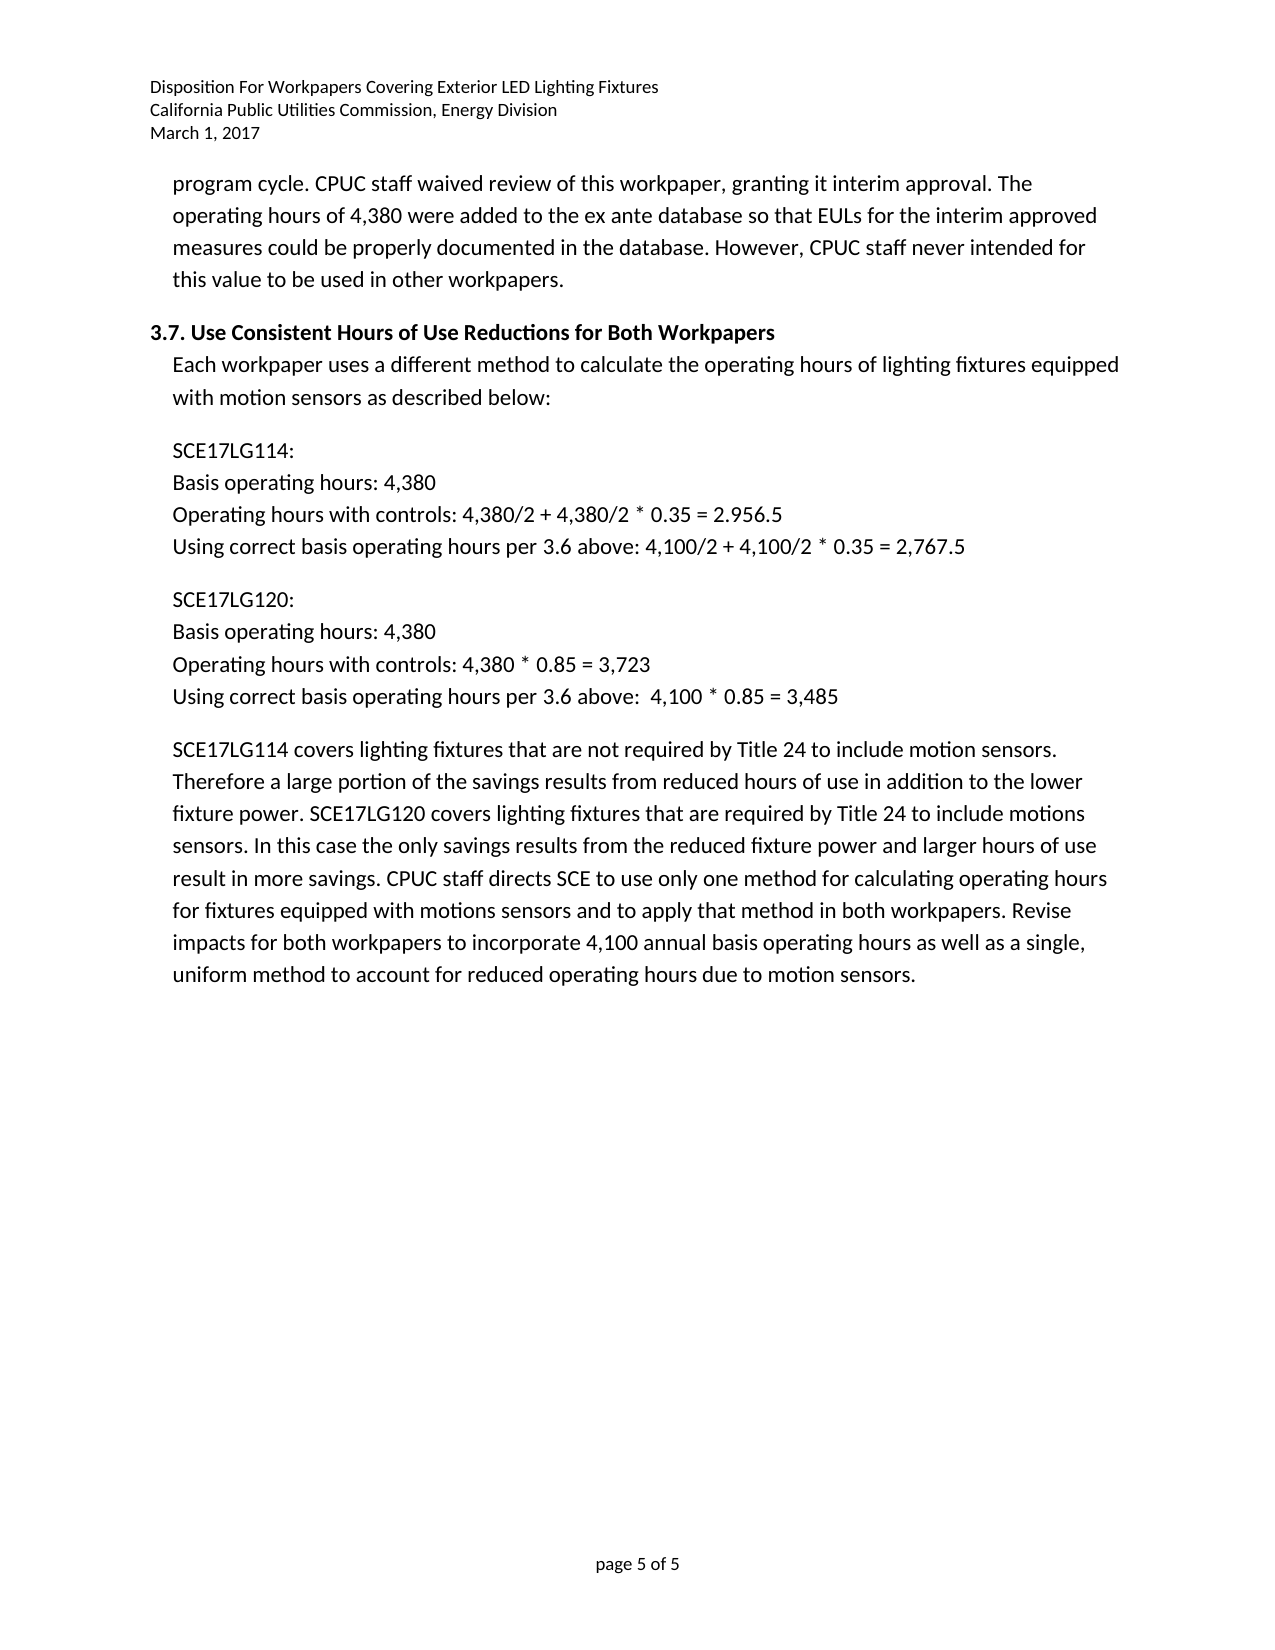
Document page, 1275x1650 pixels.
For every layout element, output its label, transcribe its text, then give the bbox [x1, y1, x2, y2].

text Operating hours with controls: 4,380/2 + 4,380/2 * 0.35 = 2.956.5 [172, 500, 1125, 528]
text Each workpaper uses a different method to calculate the operating hours of lighting fixtures equipped with motion sensors as described below: [172, 351, 1125, 411]
text SCE17LG120: [172, 585, 1125, 613]
text Using correct basis operating hours per 3.2 above: 4,100 * 0.85 = 3,485 [172, 682, 1125, 710]
subtitle Use Consistent Hours of Use Reductions for Both Workpapers [150, 318, 1125, 346]
text Operating hours with controls: 4,380 * 0.85 = 3,723 [172, 650, 1125, 678]
text Basis operating hours: 4,380 [172, 617, 1125, 646]
text SCE17LG114: [172, 436, 1125, 464]
text Basis operating hours: 4,380 [172, 468, 1125, 496]
text SCE17LG114 covers lighting fixtures that are not required by Title 24 to include motion sensors. Therefore a large portion of the savings results from reduced hours of use in addition to the lower fixture power. SCE17LG120 covers lighting fixtures that are required by Title 24 to include motions sensors. In this case the only savings results from the reduced fixture power and larger hours of use result in more savings. CPUC staff directs SCE to use only one method for calculating operating hours for fixtures equipped with motions sensors and to apply that method in both workpapers. Revise impacts for both workpapers to incorporate 4,100 annual basis operating hours as well as a single, uniform method to account for reduced operating hours due to motion sensors. [172, 735, 1125, 988]
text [172, 169, 1125, 293]
text Using correct basis operating hours per 3.2 above: 4,100/2 + 4,100/2 * 0.35 = 2,767.5 [172, 532, 1125, 560]
